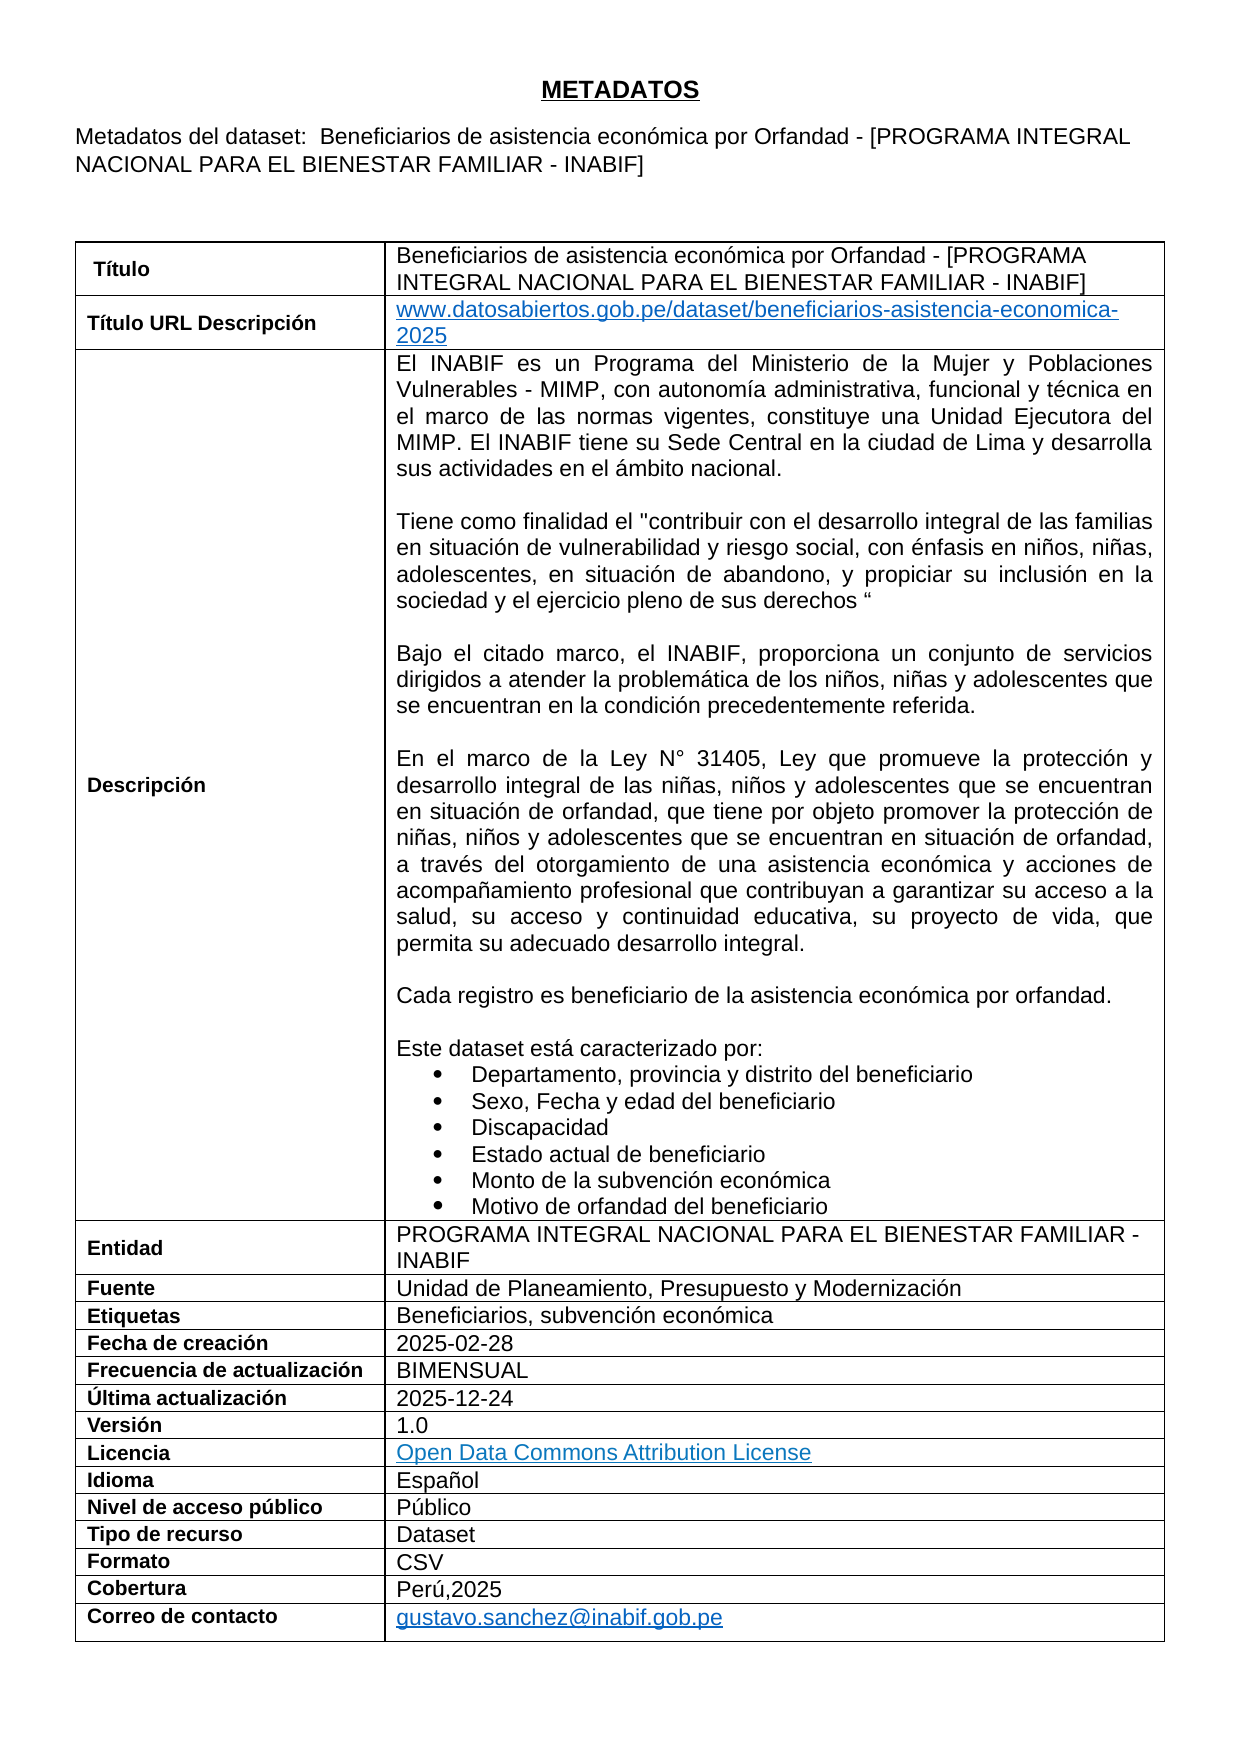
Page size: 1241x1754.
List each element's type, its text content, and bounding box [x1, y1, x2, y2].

table_cell www.datosabiertos.gob.pe/dataset/beneficiarios-asistencia-economica-2025 [386, 296, 1164, 349]
table_cell 2025-12-24 [386, 1385, 1164, 1411]
table_cell Formato [76, 1549, 384, 1575]
table_cell Título URL Descripción [76, 296, 384, 349]
table_cell Cobertura [76, 1576, 384, 1603]
table_cell Última actualización [76, 1385, 384, 1411]
table_cell 2025-02-28 [386, 1330, 1164, 1356]
table_cell Versión [76, 1412, 384, 1438]
table_header Beneficiarios de asistencia económica por Orfandad - [PROGRAMA INTEGRAL NACIONAL PARA EL BIENESTAR FAMILIAR - INABIF] [386, 243, 1164, 295]
table_cell Fecha de creación [76, 1330, 384, 1356]
table_cell Idioma [76, 1467, 384, 1493]
table_cell Open Data Commons Attribution License [386, 1439, 1164, 1466]
text METADATOS [75, 75, 1165, 104]
table_cell Beneficiarios, subvención económica [386, 1302, 1164, 1329]
table_cell Etiquetas [76, 1302, 384, 1329]
table_cell Público [386, 1494, 1164, 1520]
table_cell Perú,2025 [386, 1576, 1164, 1603]
table_header Título [76, 243, 384, 295]
table_cell Entidad [76, 1221, 384, 1274]
table_cell El INABIF es un Programa del Ministerio de la Mujer y Poblaciones Vulnerables - MIMP, con autonomía administrativa, funcional y técnica en el marco de las normas vigentes, constituye una Unidad Ejecutora del MIMP. El INABIF tiene su Sede Central en la ciudad de Lima y desarrolla sus actividades en el ámbito nacional. Tiene como finalidad el "contribuir con el desarrollo integral de las familias en situación de vulnerabilidad y riesgo social, con énfasis en niños, niñas, adolescentes, en situación de abandono, y propiciar su inclusión en la sociedad y el ejercicio pleno de sus derechos “ Bajo el citado marco, el INABIF, proporciona un conjunto de servicios dirigidos a atender la problemática de los niños, niñas y adolescentes que se encuentran en la condición precedentemente referida. En el marco de la Ley N° 31405, Ley que promueve la protección y desarrollo integral de las niñas, niños y adolescentes que se encuentran en situación de orfandad, que tiene por objeto promover la protección de niñas, niños y adolescentes que se encuentran en situación de orfandad, a través del otorgamiento de una asistencia económica y acciones de acompañamiento profesional que contribuyan a garantizar su acceso a la salud, su acceso y continuidad educativa, su proyecto de vida, que permita su adecuado desarrollo integral. Cada registro es beneficiario de la asistencia económica por orfandad. Este dataset está caracterizado por: Departamento, provincia y distrito del beneficiario Sexo, Fecha y edad del beneficiario Discapacidad Estado actual de beneficiario Monto de la subvención económica Motivo de orfandad del beneficiario [386, 350, 1164, 1220]
table_cell Español [386, 1467, 1164, 1493]
table_cell Licencia [76, 1439, 384, 1466]
table_cell CSV [386, 1549, 1164, 1575]
table_cell BIMENSUAL [386, 1357, 1164, 1383]
text Metadatos del dataset: Beneficiarios de asistencia económica por Orfandad - [PROGRAMA INTEGRAL NACIONAL PARA EL BIENESTAR FAMILIAR - INABIF] [75, 123, 1165, 177]
table_cell Tipo de recurso [76, 1521, 384, 1548]
table_cell Unidad de Planeamiento, Presupuesto y Modernización [386, 1275, 1164, 1301]
table_cell Correo de contacto [76, 1604, 384, 1641]
table_cell Frecuencia de actualización [76, 1357, 384, 1383]
table_cell Nivel de acceso público [76, 1494, 384, 1520]
table_cell Descripción [76, 350, 384, 1220]
table_cell Fuente [76, 1275, 384, 1301]
table_cell gustavo.sanchez@inabif.gob.pe [386, 1604, 1164, 1641]
table_cell 1.0 [386, 1412, 1164, 1438]
table_cell Dataset [386, 1521, 1164, 1548]
table_cell PROGRAMA INTEGRAL NACIONAL PARA EL BIENESTAR FAMILIAR - INABIF [386, 1221, 1164, 1274]
